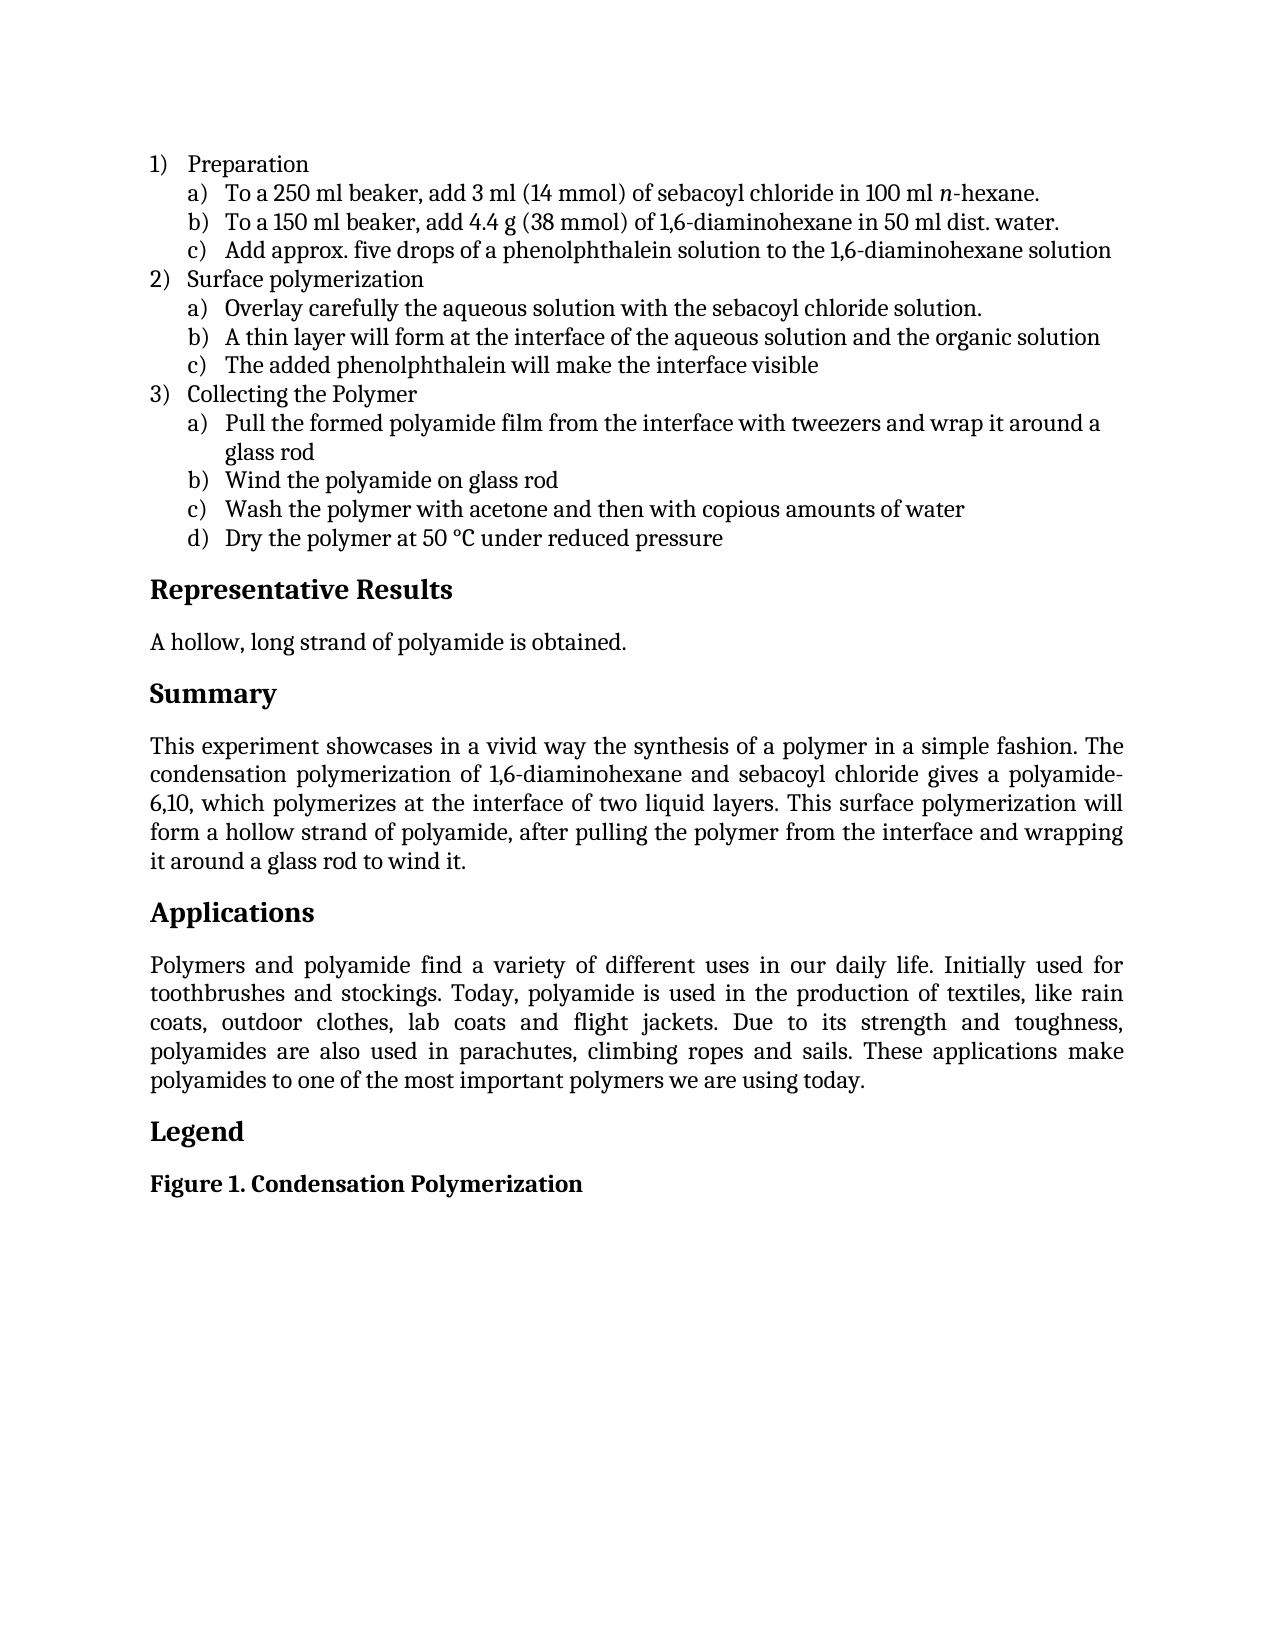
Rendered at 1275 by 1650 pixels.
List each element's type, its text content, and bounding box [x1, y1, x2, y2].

list Overlay carefully the aqueous solution with the sebacoyl chloride solution. [187, 294, 1125, 322]
list Collecting the Polymer [150, 380, 1125, 409]
text Figure 1. Condensation Polymerization [150, 1169, 1125, 1198]
text Summary [150, 677, 1125, 711]
list Pull the formed polyamide film from the interface with tweezers and wrap it around a glass rod [187, 409, 1125, 466]
list Surface polymerization [150, 265, 1125, 294]
list To a 150 ml beaker, add 4.4 g (38 mmol) of 1,6-diaminohexane in 50 ml dist. water. [187, 207, 1125, 236]
text Legend [150, 1115, 1125, 1149]
list Preparation [150, 150, 1125, 179]
text This experiment showcases in a vivid way the synthesis of a polymer in a simple fashion. The condensation polymerization of 1,6-diaminohexane and sebacoyl chloride gives a polyamide-6,10, which polymerizes at the interface of two liquid layers. This surface polymerization will form a hollow strand of polyamide, after pulling the polymer from the interface and wrapping it around a glass rod to wind it. [150, 732, 1125, 875]
list Dry the polymer at 50 °C under reduced pressure [187, 524, 1125, 552]
list Wind the polyamide on glass rod [187, 466, 1125, 495]
text Applications [150, 896, 1125, 930]
text Polymers and polyamide find a variety of different uses in our daily life. Initially used for toothbrushes and stockings. Today, polyamide is used in the production of textiles, like rain coats, outdoor clothes, lab coats and flight jackets. Due to its strength and toughness, polyamides are also used in parachutes, climbing ropes and sails. These applications make polyamides to one of the most important polymers we are using today. [150, 951, 1125, 1094]
text Representative Results [150, 573, 1125, 607]
list Add approx. five drops of a phenolphthalein solution to the 1,6-diaminohexane solution [187, 236, 1125, 265]
list The added phenolphthalein will make the interface visible [187, 351, 1125, 380]
list To a 250 ml beaker, add 3 ml (14 mmol) of sebacoyl chloride in 100 ml n-hexane. [187, 179, 1125, 207]
text A hollow, long strand of polyamide is obtained. [150, 628, 1125, 656]
list A thin layer will form at the interface of the aqueous solution and the organic solution [187, 322, 1125, 351]
list Wash the polymer with acetone and then with copious amounts of water [187, 495, 1125, 524]
